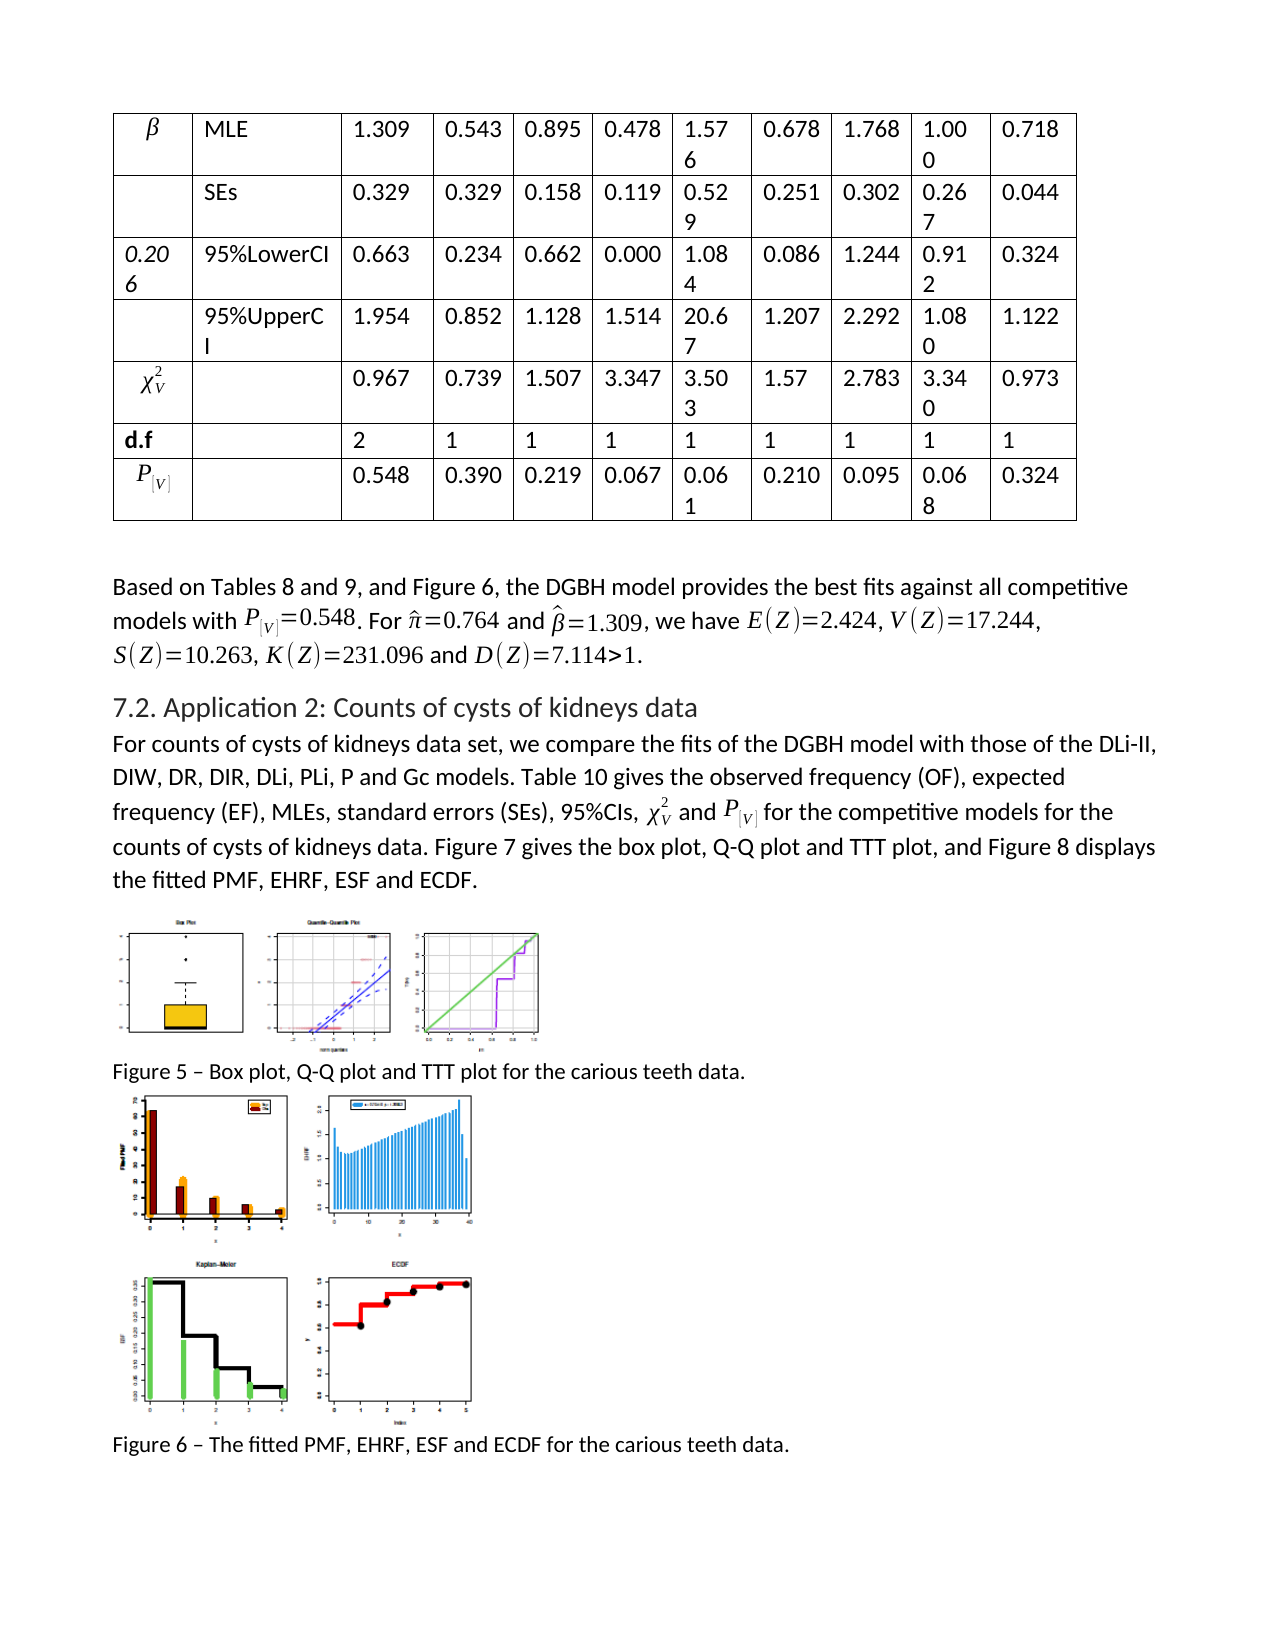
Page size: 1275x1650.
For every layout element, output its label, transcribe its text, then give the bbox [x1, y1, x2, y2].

table_cell 0.119 [593, 176, 672, 237]
table_cell 0.068 [912, 459, 990, 520]
table_cell [114, 459, 192, 520]
text Figure 6 – The fitted PMF, EHRF, ESF and ECDF for the carious teeth data. [112, 1430, 1162, 1458]
table_cell d.f [114, 424, 192, 458]
table_cell 1 [593, 424, 672, 458]
table_cell 1 [673, 424, 751, 458]
table_cell [193, 424, 341, 458]
table_cell 0.329 [434, 176, 513, 237]
table_cell 2.783 [832, 362, 911, 423]
table_cell 1.244 [832, 238, 911, 299]
table_cell 0.000 [593, 238, 672, 299]
table_cell 0.548 [342, 459, 433, 520]
table_cell 0.061 [673, 459, 751, 520]
table_cell 0.543 [434, 114, 513, 174]
table_cell 1.507 [514, 362, 592, 423]
table_cell 1.084 [673, 238, 751, 299]
subtitle 7.2. Application 2: Counts of cysts of kidneys data [112, 689, 1162, 725]
table_cell 1.514 [593, 300, 672, 361]
text Figure 5 – Box plot, Q-Q plot and TTT plot for the carious teeth data. [112, 1057, 1162, 1085]
table_cell 1 [434, 424, 513, 458]
table_cell 1.122 [991, 300, 1076, 361]
table_cell 1.128 [514, 300, 592, 361]
table_cell MLE [193, 114, 341, 174]
table_cell SEs [193, 176, 341, 237]
table_cell 20.67 [673, 300, 751, 361]
table_cell 95%LowerCI [193, 238, 341, 299]
table_cell 1 [912, 424, 990, 458]
table_cell [114, 176, 192, 237]
table_cell 1 [832, 424, 911, 458]
table_cell 1.768 [832, 114, 911, 174]
table_cell 0.267 [912, 176, 990, 237]
table_cell 1.207 [752, 300, 831, 361]
table_cell 0.852 [434, 300, 513, 361]
table_cell 2 [342, 424, 433, 458]
table_cell 0.324 [991, 238, 1076, 299]
table_cell 0.739 [434, 362, 513, 423]
table_cell 2.292 [832, 300, 911, 361]
table_cell 0.895 [514, 114, 592, 174]
table_cell 0.206 [114, 238, 192, 299]
table_cell 0.095 [832, 459, 911, 520]
table_cell 0.210 [752, 459, 831, 520]
table_cell [114, 114, 192, 174]
table_cell 1.576 [673, 114, 751, 174]
table_cell 1 [514, 424, 592, 458]
table_cell 1.309 [342, 114, 433, 174]
table_cell 0.044 [991, 176, 1076, 237]
table_cell 0.662 [514, 238, 592, 299]
table_cell 0.678 [752, 114, 831, 174]
table_cell 0.912 [912, 238, 990, 299]
table_cell 0.973 [991, 362, 1076, 423]
table_cell [193, 362, 341, 423]
table_cell 0.234 [434, 238, 513, 299]
table_cell [193, 459, 341, 520]
table_cell 0.067 [593, 459, 672, 520]
table_cell 0.251 [752, 176, 831, 237]
table_cell 0.529 [673, 176, 751, 237]
table_cell 0.302 [832, 176, 911, 237]
table_cell 0.390 [434, 459, 513, 520]
table_cell 0.329 [342, 176, 433, 237]
table_cell 3.503 [673, 362, 751, 423]
table_cell 0.663 [342, 238, 433, 299]
table_cell 1 [991, 424, 1076, 458]
table_cell 1.080 [912, 300, 990, 361]
table_cell 0.718 [991, 114, 1076, 174]
table_cell 3.347 [593, 362, 672, 423]
table_cell 1.000 [912, 114, 990, 174]
table_cell 0.967 [342, 362, 433, 423]
table_cell 1.954 [342, 300, 433, 361]
table_cell 0.086 [752, 238, 831, 299]
table_cell 0.324 [991, 459, 1076, 520]
table_cell 1.57 [752, 362, 831, 423]
table_cell 0.219 [514, 459, 592, 520]
table_cell [114, 362, 192, 423]
table_cell 1 [752, 424, 831, 458]
text Based on Tables 8 and 9, and Figure 6, the DGBH model provides the best fits against all competitive models with . For and , we have , , , and . [112, 571, 1162, 671]
table_cell 3.340 [912, 362, 990, 423]
table_cell 0.158 [514, 176, 592, 237]
table_cell 0.478 [593, 114, 672, 174]
table_cell [114, 300, 192, 361]
table_cell 95%UpperCI [193, 300, 341, 361]
text For counts of cysts of kidneys data set, we compare the fits of the DGBH model with those of the DLi-II, DIW, DR, DIR, DLi, PLi, P and Gc models. Table 10 gives the observed frequency (OF), expected frequency (EF), MLEs, standard errors (SEs), 95%CIs, and for the competitive models for the counts of cysts of kidneys data. Figure 7 gives the box plot, Q-Q plot and TTT plot, and Figure 8 displays the fitted PMF, EHRF, ESF and ECDF. [112, 728, 1162, 894]
